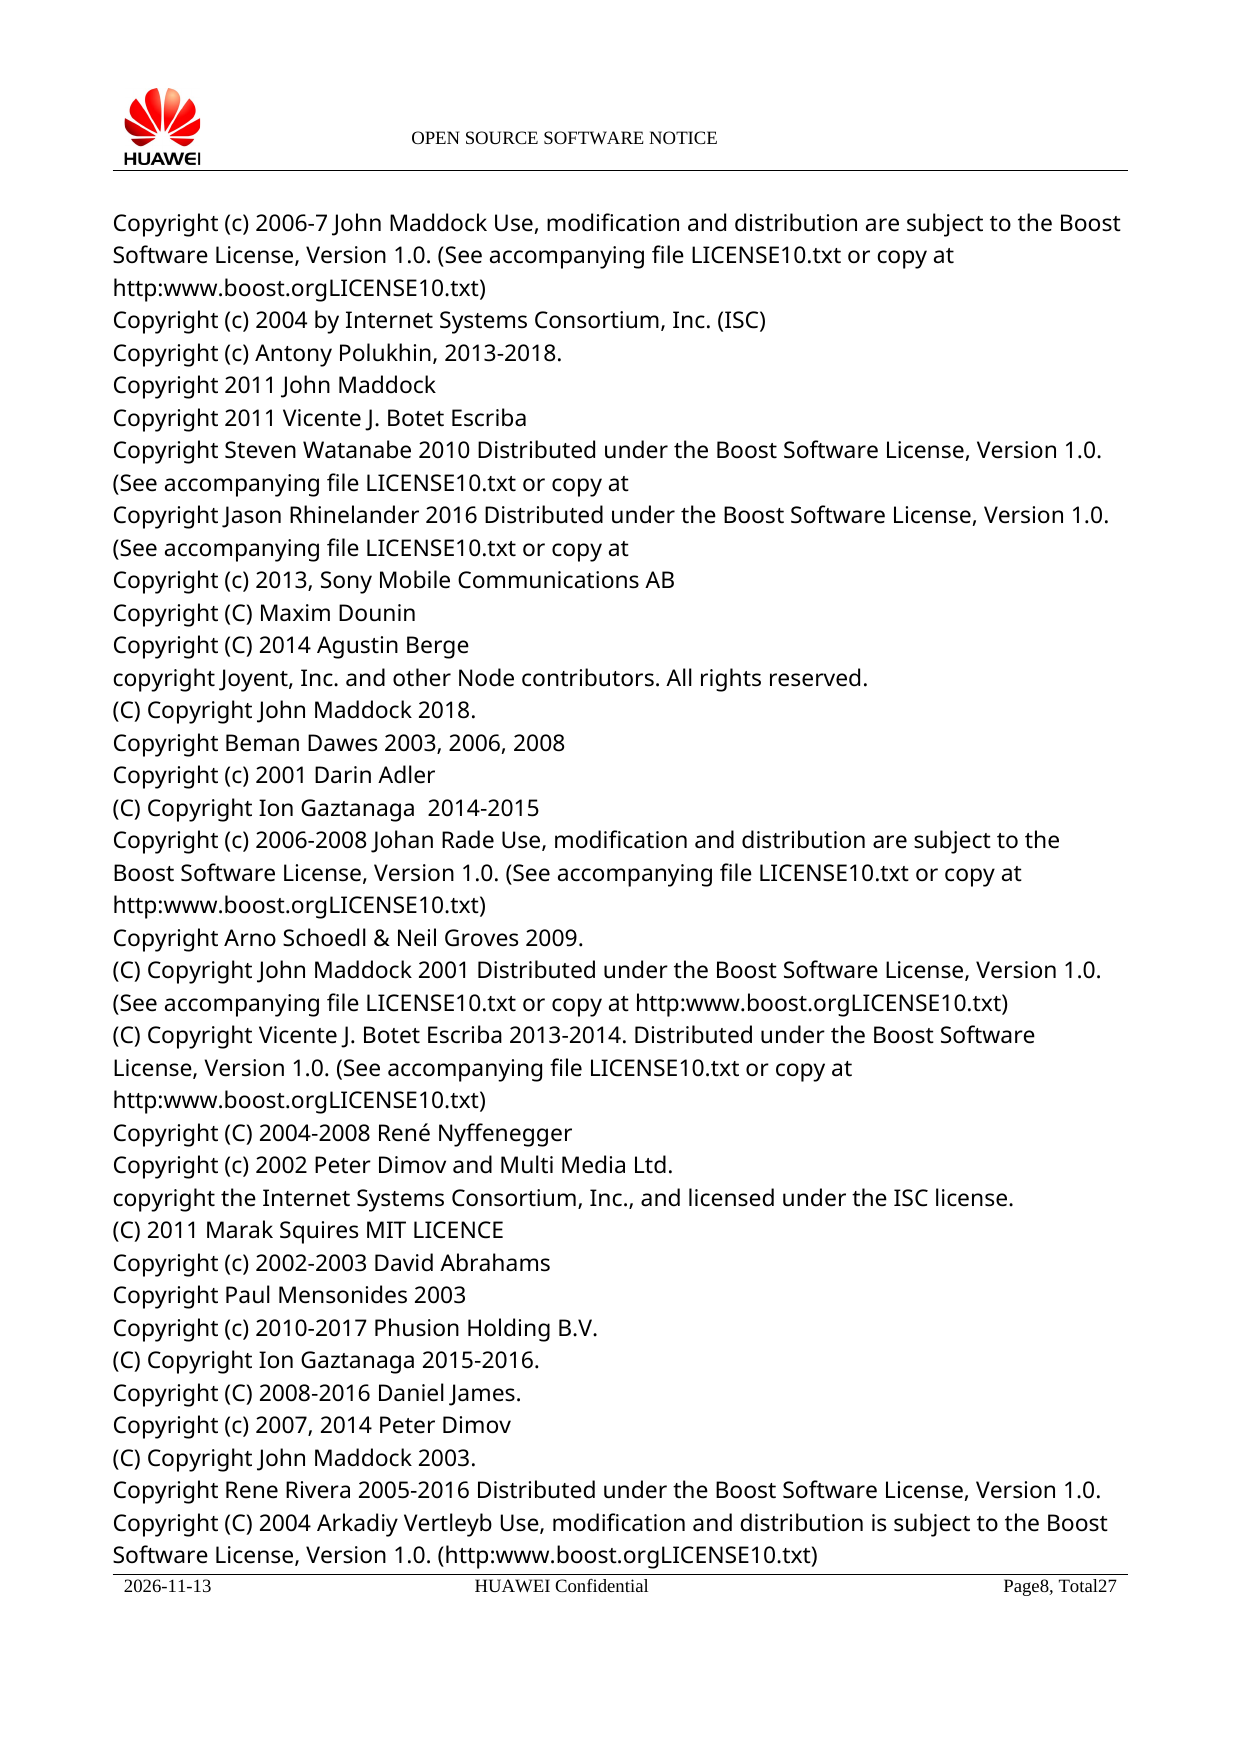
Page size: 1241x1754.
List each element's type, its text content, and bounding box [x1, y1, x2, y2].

picture [124, 88, 201, 165]
